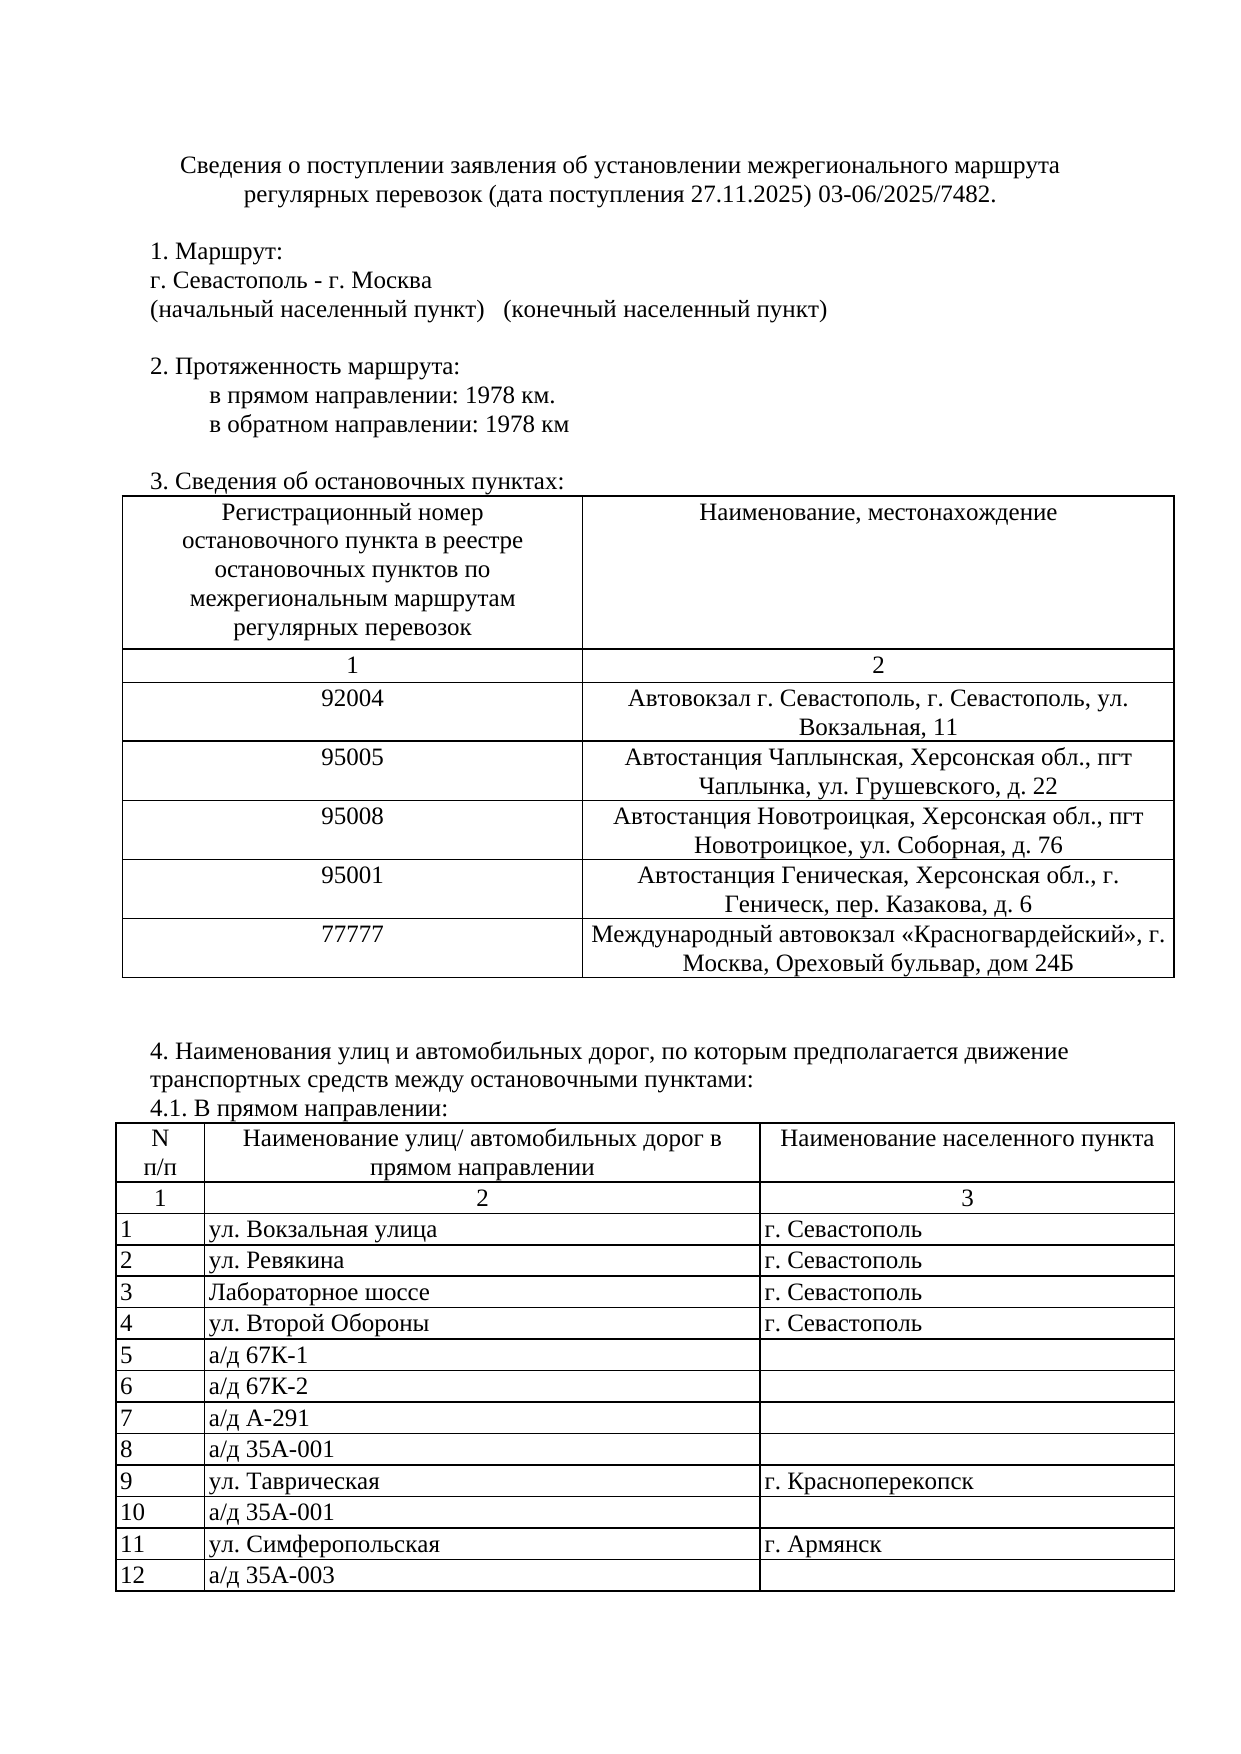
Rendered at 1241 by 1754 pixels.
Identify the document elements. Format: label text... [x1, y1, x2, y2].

table_cell г. Севастополь [761, 1246, 1174, 1275]
table_cell г. Севастополь [761, 1214, 1174, 1244]
table_cell ул. Ревякина [205, 1246, 759, 1275]
table_header N п/п [117, 1124, 204, 1181]
table_cell ул. Второй Обороны [205, 1308, 759, 1338]
table_cell [761, 1340, 1174, 1370]
text 4.1. В прямом направлении: [150, 1093, 1090, 1122]
table_cell [761, 1403, 1174, 1433]
table_cell 9 [117, 1466, 204, 1496]
table_cell ул. Вокзальная улица [205, 1214, 759, 1244]
table_cell а/д А-291 [205, 1403, 759, 1433]
text в обратном направлении: 1978 км [150, 409, 1090, 437]
table_cell 95005 [123, 742, 582, 799]
table_cell 95001 [123, 860, 582, 918]
table_header Наименование, местонахождение [583, 497, 1173, 648]
table_cell 2 [117, 1246, 204, 1275]
text г. Севастополь - г. Москва [150, 265, 1090, 294]
text в прямом направлении: 1978 км. [150, 380, 1090, 409]
table_cell а/д 67К-1 [205, 1340, 759, 1370]
table_cell 12 [117, 1560, 204, 1590]
text (начальный населенный пункт) (конечный населенный пункт) [150, 294, 1090, 322]
table_cell г. Севастополь [761, 1277, 1174, 1307]
table_header Наименование улиц/ автомобильных дорог в прямом направлении [205, 1124, 759, 1181]
text 2. Протяженность маршрута: [150, 351, 1090, 380]
table_cell 5 [117, 1340, 204, 1370]
table_cell Автовокзал г. Севастополь, г. Севастополь, ул. Вокзальная, 11 [583, 683, 1173, 740]
table_cell 8 [117, 1434, 204, 1464]
table_cell 6 [117, 1371, 204, 1401]
table_cell 92004 [123, 683, 582, 740]
table_cell а/д 35А-003 [205, 1560, 759, 1590]
table_cell а/д 35А-001 [205, 1434, 759, 1464]
text 1. Маршрут: [150, 236, 1090, 265]
table_cell 4 [117, 1308, 204, 1338]
table_cell 95008 [123, 801, 582, 858]
table_cell 3 [761, 1183, 1174, 1212]
table_cell а/д 67К-2 [205, 1371, 759, 1401]
table_cell 7 [117, 1403, 204, 1433]
table_cell 2 [583, 650, 1173, 681]
table_cell Лабораторное шоссе [205, 1277, 759, 1307]
table_cell 1 [117, 1214, 204, 1244]
table_cell 1 [117, 1183, 204, 1212]
text 4. Наименования улиц и автомобильных дорог, по которым предполагается движение транспортных средств между остановочными пунктами: [150, 1036, 1090, 1093]
table_cell ул. Симферопольская [205, 1529, 759, 1558]
table_cell 11 [117, 1529, 204, 1558]
table_header Наименование населенного пункта [761, 1124, 1174, 1181]
table_cell [761, 1560, 1174, 1590]
table_cell [761, 1371, 1174, 1401]
table_cell а/д 35А-001 [205, 1497, 759, 1527]
table_cell 10 [117, 1497, 204, 1527]
table_cell 3 [117, 1277, 204, 1307]
table_cell г. Севастополь [761, 1308, 1174, 1338]
text Сведения о поступлении заявления об установлении межрегионального маршрута регулярных перевозок (дата поступления 27.11.2025) 03-06/2025/7482. [150, 150, 1090, 207]
table_cell [761, 1497, 1174, 1527]
table_cell Автостанция Новотроицкая, Херсонская обл., пгт Новотроицкое, ул. Соборная, д. 76 [583, 801, 1173, 858]
table_header Регистрационный номер остановочного пункта в реестре остановочных пунктов по межрегиональным маршрутам регулярных перевозок [123, 497, 582, 648]
text 3. Сведения об остановочных пунктах: [150, 466, 1090, 495]
table_cell Международный автовокзал «Красногвардейский», г. Москва, Ореховый бульвар, дом 24Б [583, 919, 1173, 977]
table_cell [761, 1434, 1174, 1464]
table_cell 77777 [123, 919, 582, 977]
table_cell г. Армянск [761, 1529, 1174, 1558]
table_cell ул. Таврическая [205, 1466, 759, 1496]
table_cell Автостанция Геническая, Херсонская обл., г. Геническ, пер. Казакова, д. 6 [583, 860, 1173, 918]
table_cell г. Красноперекопск [761, 1466, 1174, 1496]
table_cell 2 [205, 1183, 759, 1212]
table_cell 1 [123, 650, 582, 681]
table_cell Автостанция Чаплынская, Херсонская обл., пгт Чаплынка, ул. Грушевского, д. 22 [583, 742, 1173, 799]
